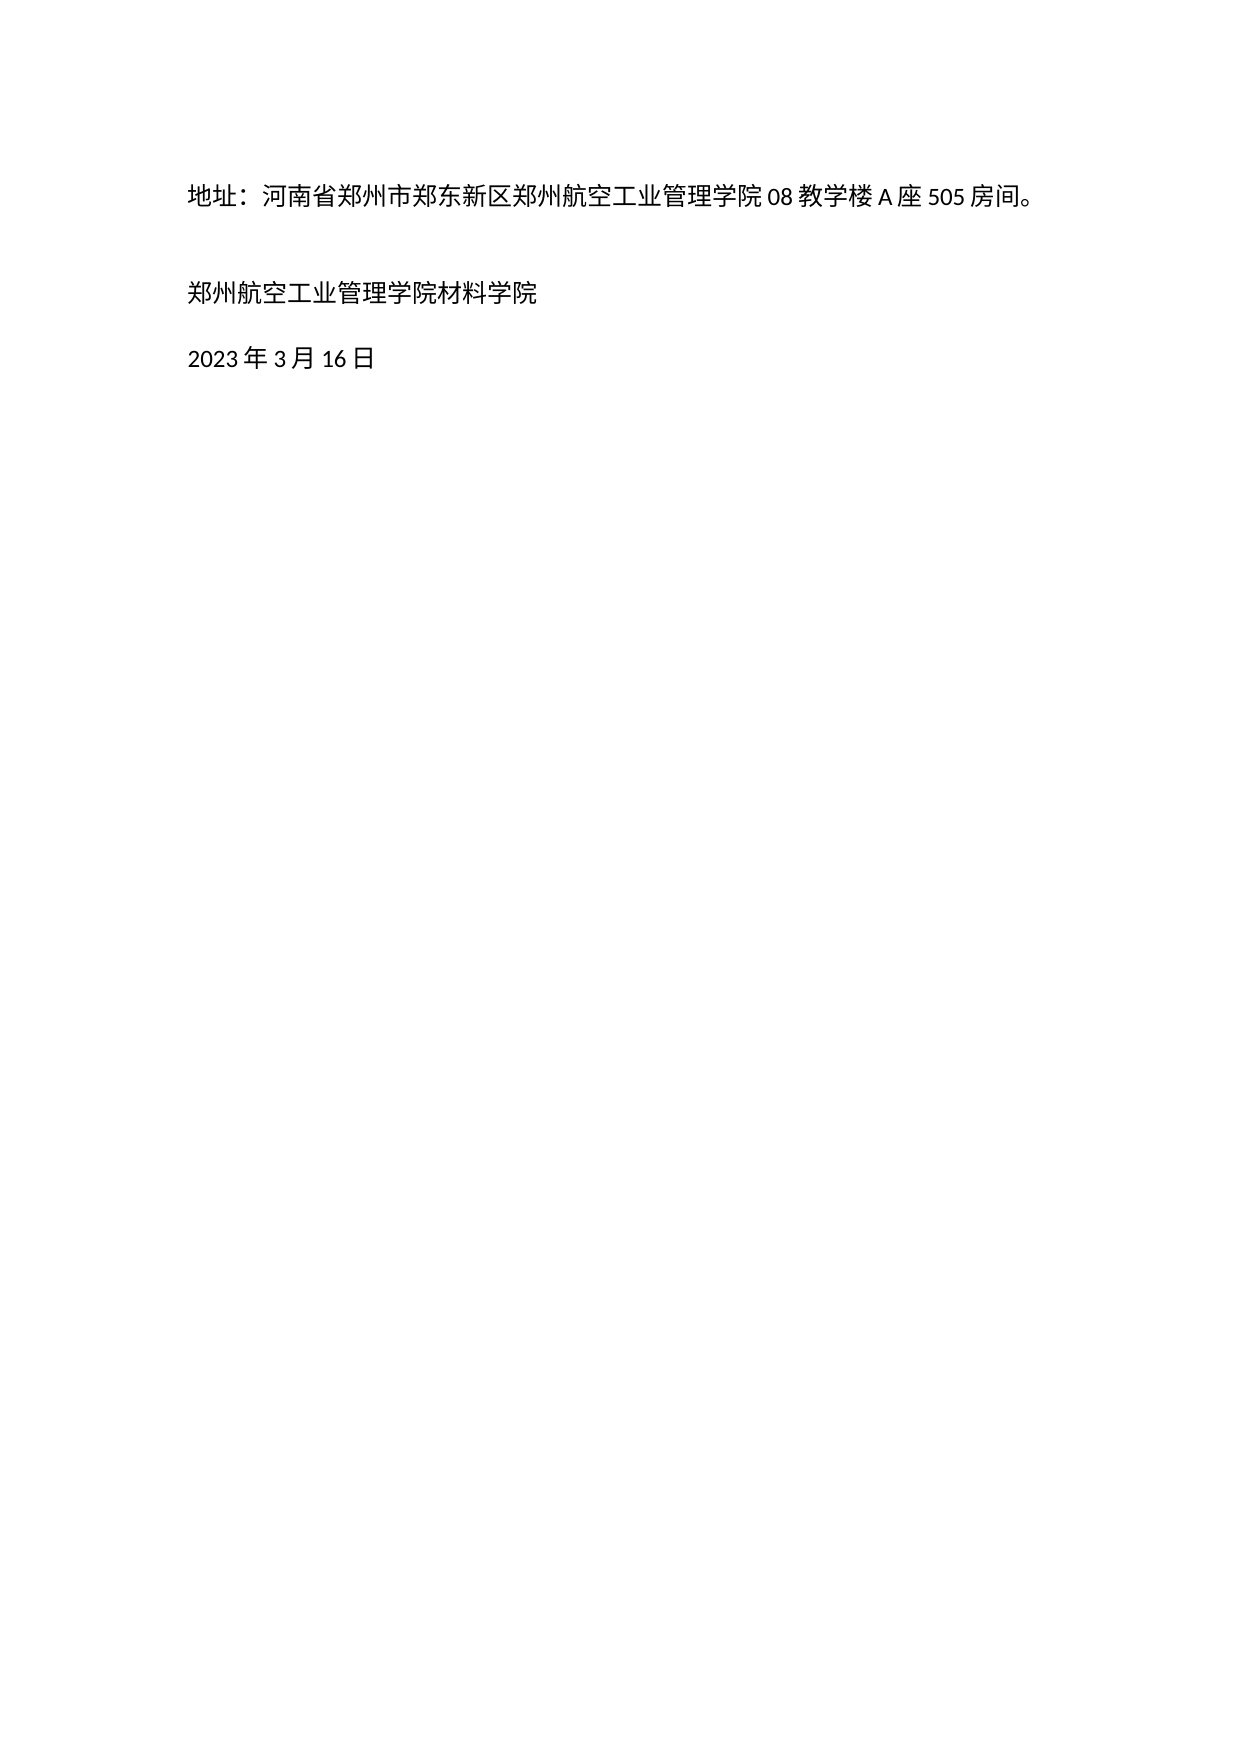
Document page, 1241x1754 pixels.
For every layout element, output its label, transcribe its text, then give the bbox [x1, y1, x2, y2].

text 郑州航空工业管理学院材料学院 [187, 259, 1053, 324]
text 地址：河南省郑州市郑东新区郑州航空工业管理学院08教学楼A座505房间。 [187, 162, 1053, 227]
text 2023年3月16日 [187, 324, 1053, 389]
